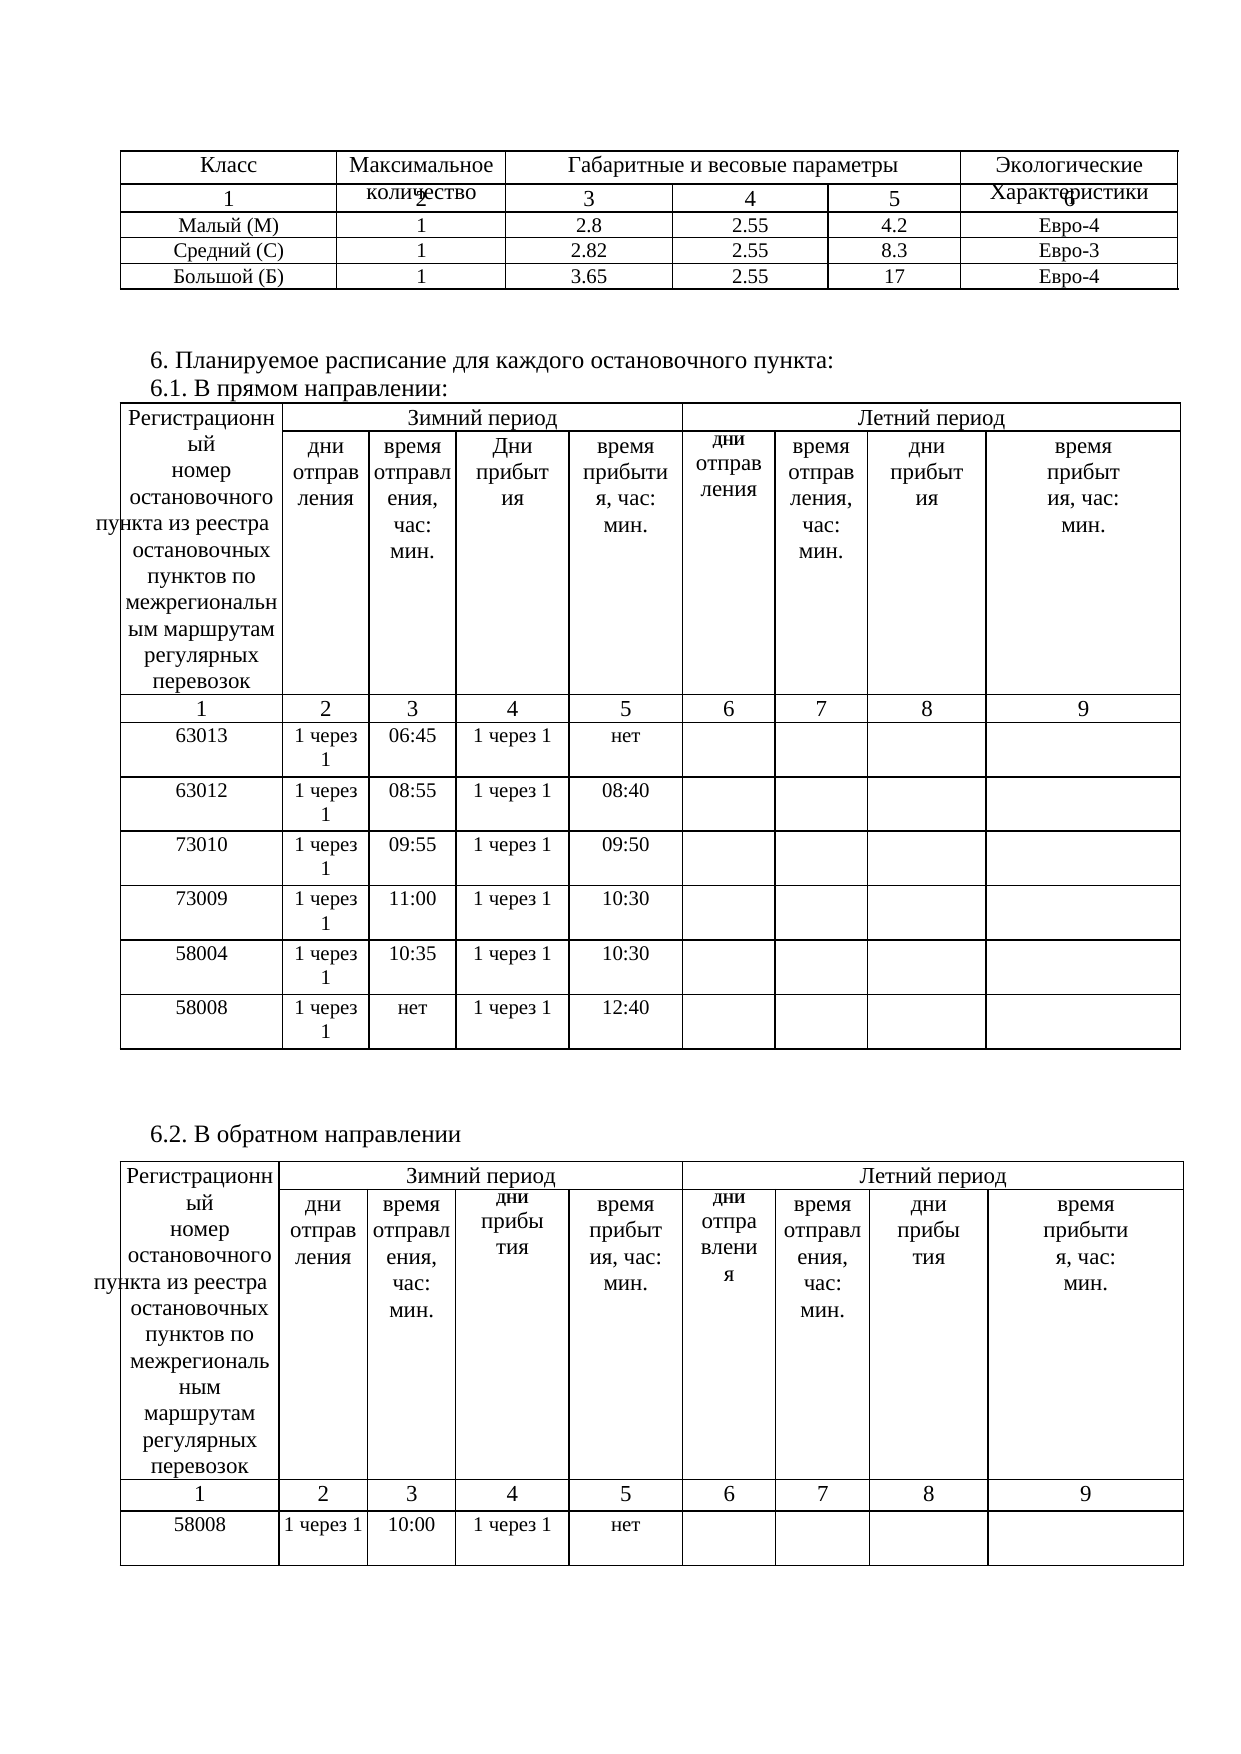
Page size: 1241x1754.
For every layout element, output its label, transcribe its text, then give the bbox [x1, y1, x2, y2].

table_cell 1 через 1 [283, 995, 368, 1048]
table_cell дни прибыт ия [868, 432, 985, 694]
table_cell [868, 778, 985, 830]
table_cell 1 [121, 185, 336, 211]
table_cell 6 [961, 185, 1177, 211]
table_header Летний период [683, 404, 1180, 430]
table_cell 06:45 [370, 723, 455, 776]
table_cell ДНИ отпра влени я [683, 1190, 775, 1478]
table_cell 1 через 1 [280, 1512, 367, 1565]
table_cell 1 через 1 [457, 941, 568, 993]
table_cell время отправл ения, час: мин. [776, 1190, 869, 1478]
table_cell 08:40 [570, 778, 682, 830]
table_cell 10:30 [570, 941, 682, 993]
table_cell дни отправ ления [283, 432, 368, 694]
table_cell [987, 778, 1180, 830]
table_cell 09:55 [370, 832, 455, 885]
table_cell 2 [337, 185, 505, 211]
table_cell дни прибы тия [870, 1190, 987, 1478]
table_cell 9 [989, 1480, 1183, 1510]
table_cell 8 [870, 1480, 987, 1510]
table_cell [987, 995, 1180, 1048]
table_cell ДНИ прибы тия [456, 1190, 568, 1478]
table_cell время прибыти я, час: мин. [989, 1190, 1183, 1478]
table_cell нет [370, 995, 455, 1048]
table_cell 1 через 1 [457, 995, 568, 1048]
table_cell Евро-4 [961, 213, 1177, 237]
table_cell 1 через 1 [457, 886, 568, 939]
table_cell 1 через 1 [283, 886, 368, 939]
table_cell Дни прибыт ия [457, 432, 568, 694]
table_cell [868, 886, 985, 939]
table_cell 10:35 [370, 941, 455, 993]
table_cell 2 [280, 1480, 367, 1510]
table_cell [683, 995, 774, 1048]
table_cell [987, 941, 1180, 993]
table_cell 8.3 [829, 238, 960, 262]
table_cell [683, 941, 774, 993]
table_cell [683, 886, 774, 939]
table_cell [870, 1512, 987, 1565]
table_cell 5 [570, 1480, 682, 1510]
table_cell [868, 941, 985, 993]
table_header Зимний период [283, 404, 682, 430]
text 6.1. В прямом направлении: [150, 373, 1090, 402]
table_cell 4 [456, 1480, 568, 1510]
table_header Класс [121, 152, 336, 183]
table_cell 17 [829, 264, 960, 288]
table_cell дни отправ ления [280, 1190, 367, 1478]
table_cell Большой (Б) [121, 264, 336, 288]
table_cell время отправ ления, час: мин. [776, 432, 867, 694]
table_cell 1 [121, 1480, 278, 1510]
table_cell 3.65 [506, 264, 672, 288]
table_cell ДНИ отправ ления [683, 432, 774, 694]
table_cell [868, 832, 985, 885]
table_cell [776, 995, 867, 1048]
table_cell 9 [987, 695, 1180, 722]
table_cell [987, 723, 1180, 776]
table_cell [776, 941, 867, 993]
table_cell 1 через 1 [283, 778, 368, 830]
table_cell 6 [683, 695, 774, 722]
table_cell [989, 1512, 1183, 1565]
table_cell 3 [370, 695, 455, 722]
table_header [337, 152, 505, 183]
table_cell 1 через 1 [457, 778, 568, 830]
text 6.2. В обратном направлении [150, 1119, 1090, 1148]
table_cell 1 [337, 264, 505, 288]
table_cell 1 через 1 [283, 832, 368, 885]
table_cell время прибыт ия, час: мин. [570, 1190, 682, 1478]
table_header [121, 1162, 278, 1478]
table_cell [776, 723, 867, 776]
table_cell нет [570, 1512, 682, 1565]
table_cell 1 через 1 [457, 832, 568, 885]
table_cell 73010 [121, 832, 282, 885]
table_cell [776, 778, 867, 830]
table_cell 1 [337, 238, 505, 262]
table_cell 58008 [121, 1512, 278, 1565]
table_cell 08:55 [370, 778, 455, 830]
table_cell 3 [368, 1480, 455, 1510]
table_cell [776, 1512, 869, 1565]
table_header Зимний период [280, 1162, 682, 1189]
table_cell 1 [121, 695, 282, 722]
table_cell 58004 [121, 941, 282, 993]
table_cell 10:30 [570, 886, 682, 939]
table_cell время прибыти я, час: мин. [570, 432, 682, 694]
table_cell 1 через 1 [283, 723, 368, 776]
table_cell время прибыт ия, час: мин. [987, 432, 1180, 694]
table_header Летний период [683, 1162, 1183, 1189]
table_cell 11:00 [370, 886, 455, 939]
table_cell 73009 [121, 886, 282, 939]
table_cell Малый (М) [121, 213, 336, 237]
table_cell [683, 778, 774, 830]
table_cell 1 через 1 [456, 1512, 568, 1565]
table_cell 2 [283, 695, 368, 722]
table_cell 1 [337, 213, 505, 237]
table_cell [987, 886, 1180, 939]
table_cell [868, 723, 985, 776]
table_cell 7 [776, 1480, 869, 1510]
table_cell время отправл ения, час: мин. [370, 432, 455, 694]
table_cell 2.55 [673, 264, 827, 288]
table_cell 09:50 [570, 832, 682, 885]
table_cell [683, 832, 774, 885]
table_cell 58008 [121, 995, 282, 1048]
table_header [961, 152, 1177, 183]
table_cell 2.55 [673, 213, 827, 237]
table_cell 2.8 [506, 213, 672, 237]
table_cell 2.55 [673, 238, 827, 262]
table_cell 6 [683, 1480, 775, 1510]
table_cell 1 через 1 [457, 723, 568, 776]
table_cell [776, 832, 867, 885]
table_cell Евро-3 [961, 238, 1177, 262]
table_cell [868, 995, 985, 1048]
table_cell 4 [457, 695, 568, 722]
table_cell 4 [673, 185, 827, 211]
table_header Габаритные и весовые параметры [506, 152, 960, 183]
table_cell 2.82 [506, 238, 672, 262]
table_cell 63013 [121, 723, 282, 776]
table_cell [683, 723, 774, 776]
table_cell Средний (С) [121, 238, 336, 262]
text 6. Планируемое расписание для каждого остановочного пункта: [150, 345, 1090, 373]
table_cell время отправл ения, час: мин. [368, 1190, 455, 1478]
table_cell [776, 886, 867, 939]
table_cell [683, 1512, 775, 1565]
table_cell 1 через 1 [283, 941, 368, 993]
table_cell 5 [829, 185, 960, 211]
table_cell Евро-4 [961, 264, 1177, 288]
table_cell 5 [570, 695, 682, 722]
table_cell 10:00 [368, 1512, 455, 1565]
table_cell 7 [776, 695, 867, 722]
table_cell [987, 832, 1180, 885]
table_cell 3 [506, 185, 672, 211]
table_cell 63012 [121, 778, 282, 830]
table_header Регистрационный номер остановочного пункта из реестра остановочных пунктов по межрегиональным маршрутам регулярных перевозок [121, 404, 282, 694]
table_cell 4.2 [829, 213, 960, 237]
table_cell 8 [868, 695, 985, 722]
table_cell 12:40 [570, 995, 682, 1048]
table_cell нет [570, 723, 682, 776]
